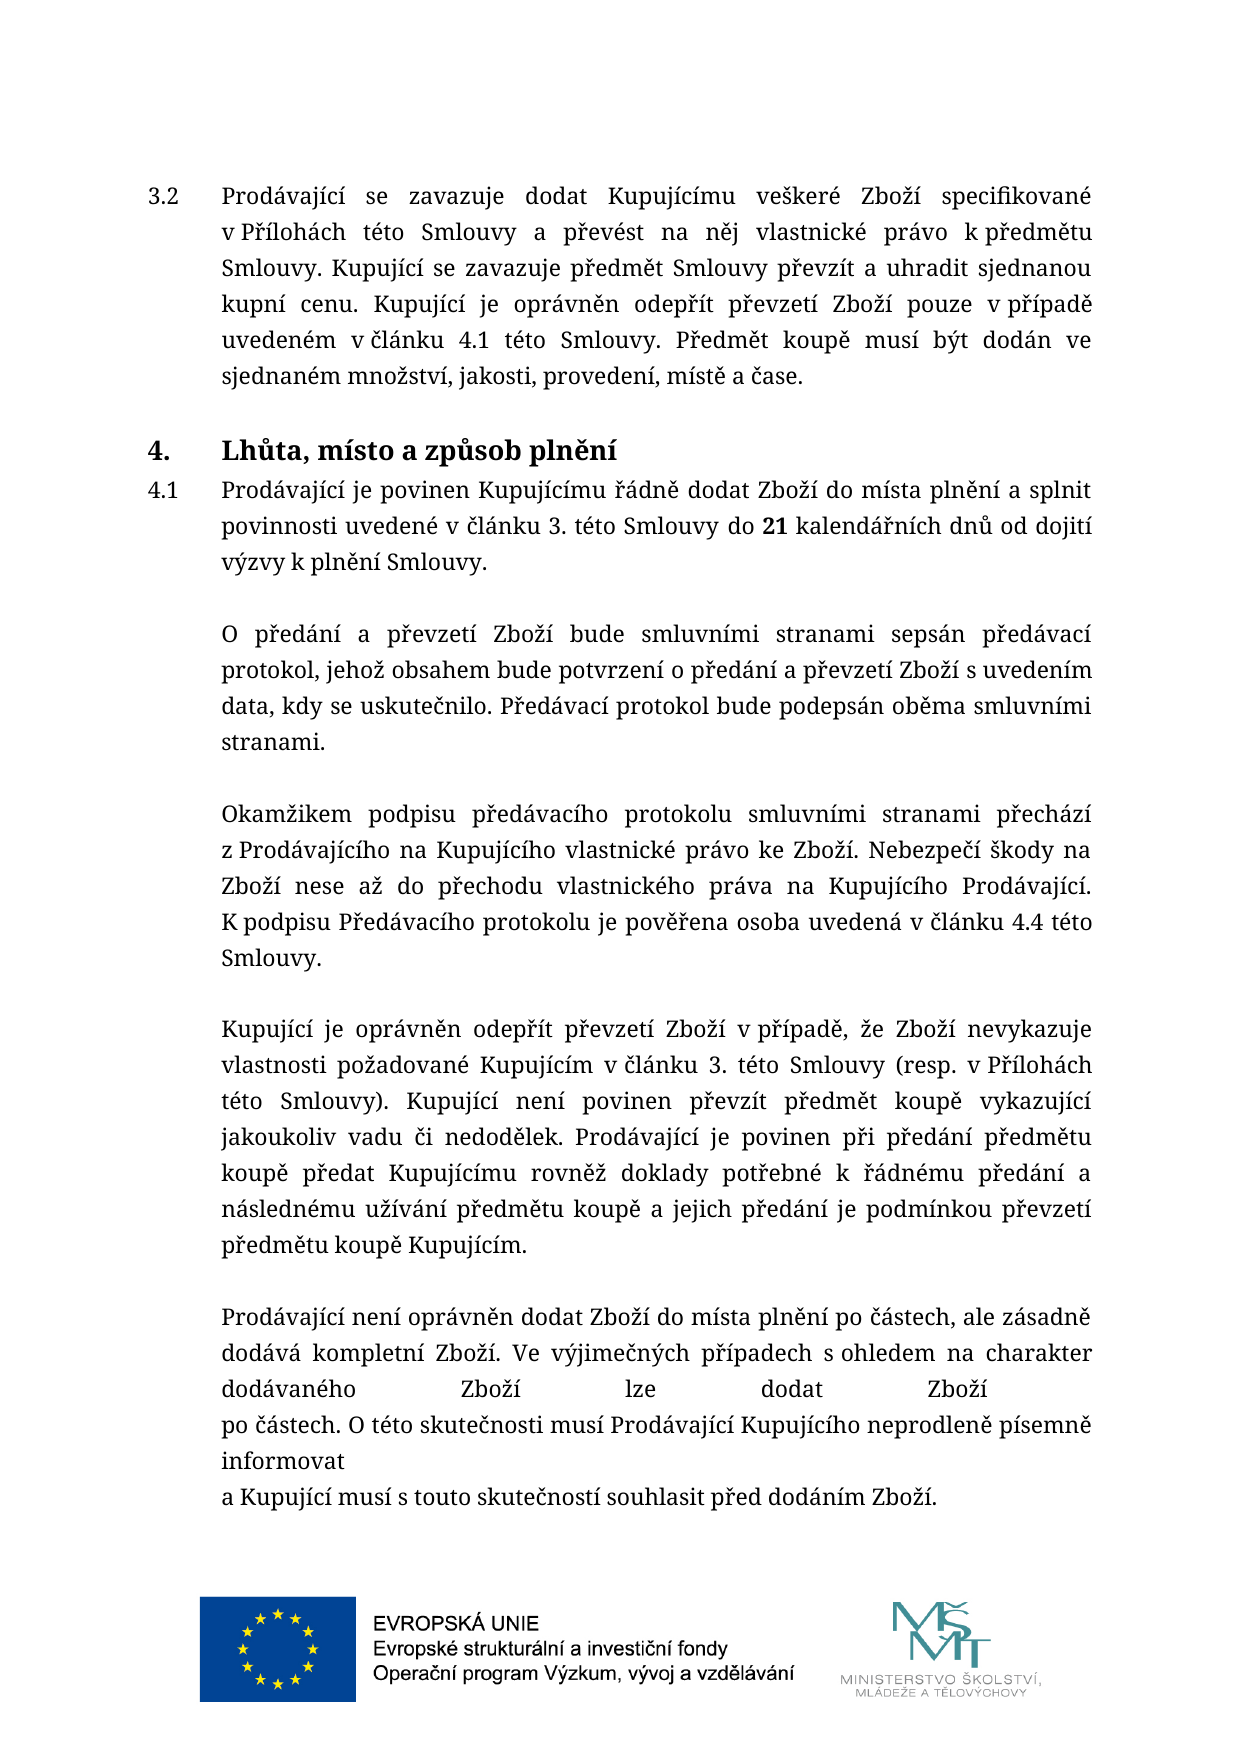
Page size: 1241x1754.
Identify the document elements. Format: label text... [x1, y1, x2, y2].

list Prodávající se zavazuje dodat Kupujícímu veškeré Zboží specifikované v Přílohách této Smlouvy a převést na něj vlastnické právo k předmětu Smlouvy. Kupující se zavazuje předmět Smlouvy převzít a uhradit sjednanou kupní cenu. Kupující je oprávněn odepřít převzetí Zboží pouze v případě uvedeném v článku 4.1 této Smlouvy. Předmět koupě musí být dodán ve sjednaném množství, jakosti, provedení, místě a čase. [148, 180, 1093, 391]
picture [147, 1544, 1093, 1754]
text Kupující je oprávněn odepřít převzetí Zboží v případě, že Zboží nevykazuje vlastnosti požadované Kupujícím v článku 3. této Smlouvy (resp. v Přílohách této Smlouvy). Kupující není povinen převzít předmět koupě vykazující jakoukoliv vadu či nedodělek. Prodávající je povinen při předání předmětu koupě předat Kupujícímu rovněž doklady potřebné k řádnému předání a následnému užívání předmětu koupě a jejich předání je podmínkou převzetí předmětu koupě Kupujícím. [221, 1013, 1093, 1260]
text Prodávající není oprávněn dodat Zboží do místa plnění po částech, ale zásadně dodává kompletní Zboží. Ve výjimečných případech s ohledem na charakter dodávaného Zboží lze dodat Zboží po částech. O této skutečnosti musí Prodávající Kupujícího neprodleně písemně informovat a Kupující musí s touto skutečností souhlasit před dodáním Zboží. [221, 1301, 1093, 1512]
text 4.1 Prodávající je povinen Kupujícímu řádně dodat Zboží do místa plnění a splnit povinnosti uvedené v článku 3. této Smlouvy do 21 kalendářních dnů od dojití výzvy k plnění Smlouvy. [148, 474, 1093, 577]
text O předání a převzetí Zboží bude smluvními stranami sepsán předávací protokol, jehož obsahem bude potvrzení o předání a převzetí Zboží s uvedením data, kdy se uskutečnilo. Předávací protokol bude podepsán oběma smluvními stranami. [221, 618, 1093, 757]
text Okamžikem podpisu předávacího protokolu smluvními stranami přechází z Prodávajícího na Kupujícího vlastnické právo ke Zboží. Nebezpečí škody na Zboží nese až do přechodu vlastnického práva na Kupujícího Prodávající. K podpisu Předávacího protokolu je pověřena osoba uvedená v článku 4.4 této Smlouvy. [221, 798, 1093, 973]
text 4. Lhůta, místo a způsob plnění [148, 432, 1093, 469]
